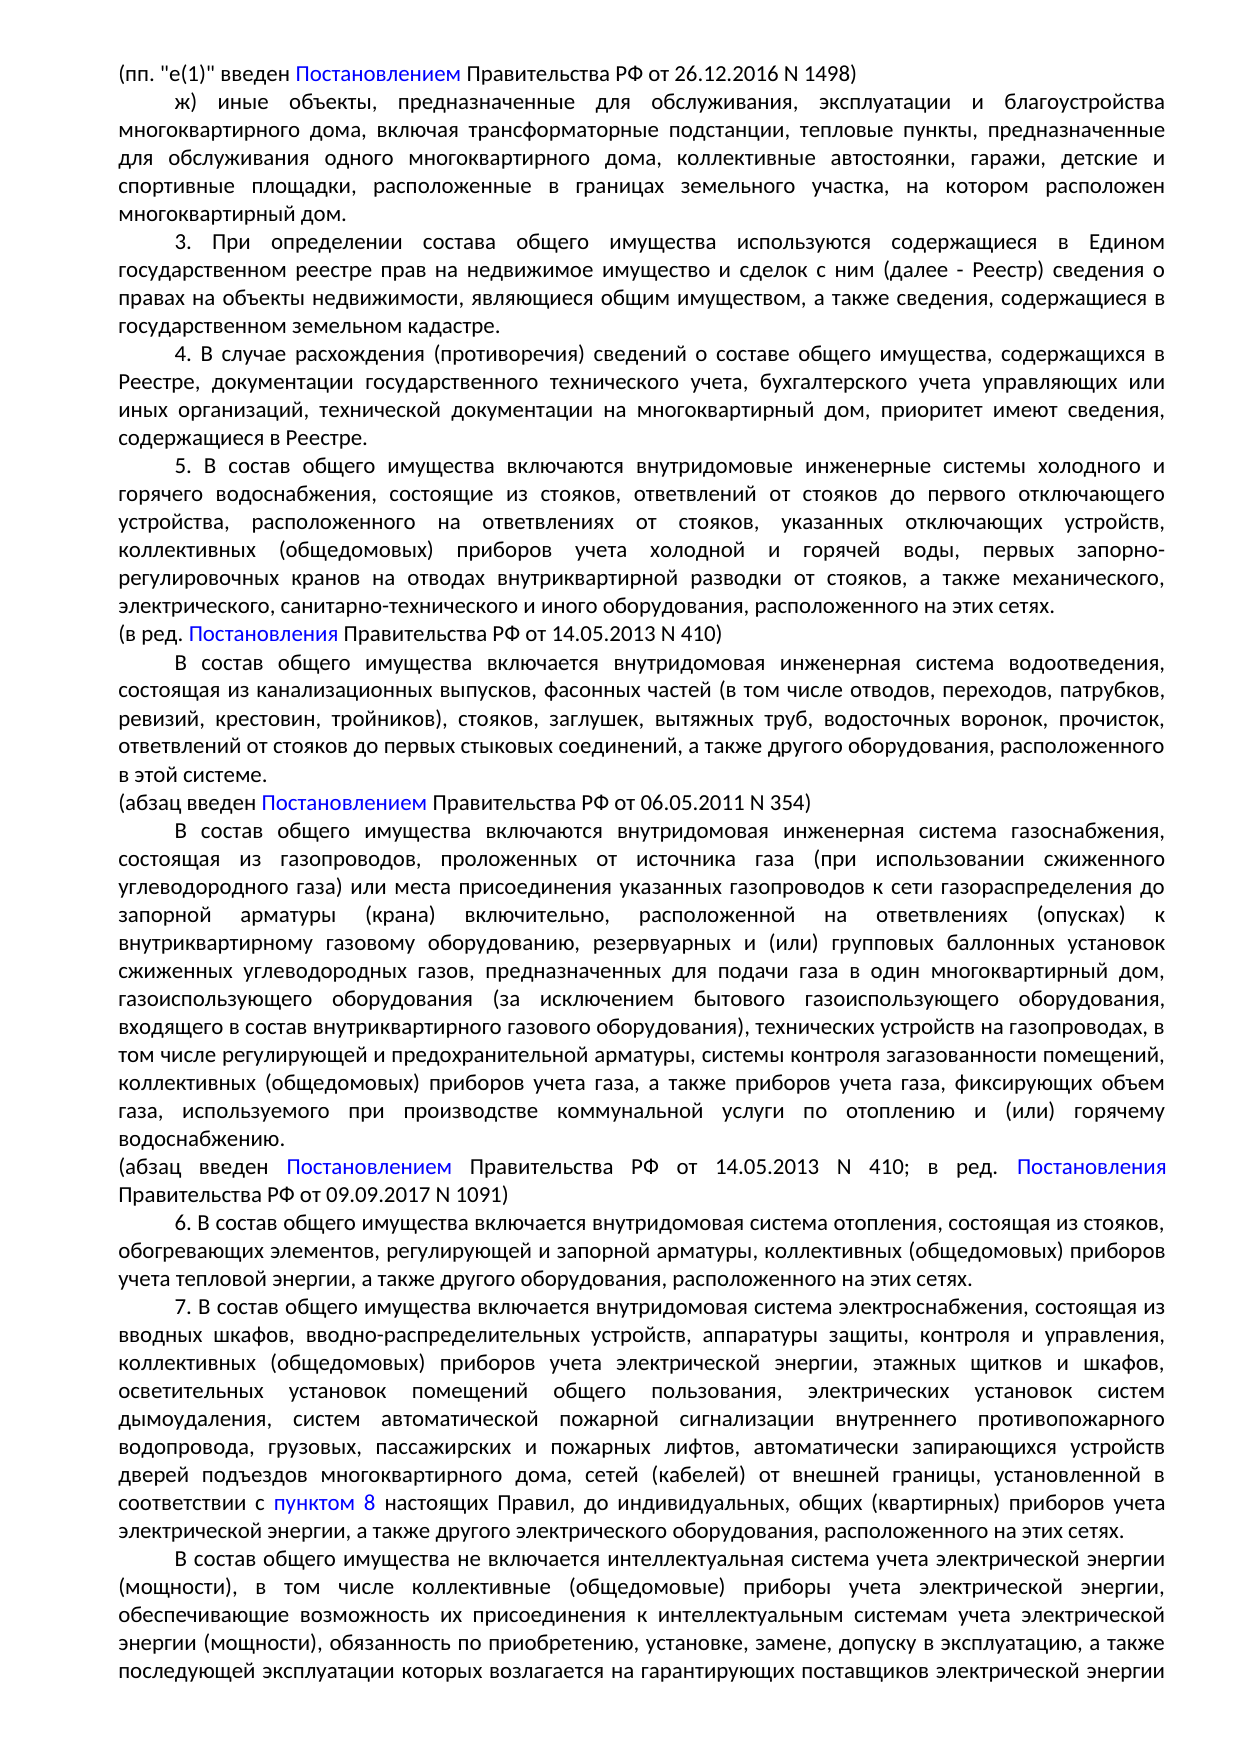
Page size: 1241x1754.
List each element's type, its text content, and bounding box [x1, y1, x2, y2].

text В состав общего имущества включаются внутридомовая инженерная система газоснабжения, состоящая из газопроводов, проложенных от источника газа (при использовании сжиженного углеводородного газа) или места присоединения указанных газопроводов к сети газораспределения до запорной арматуры (крана) включительно, расположенной на ответвлениях (опусках) к внутриквартирному газовому оборудованию, резервуарных и (или) групповых баллонных установок сжиженных углеводородных газов, предназначенных для подачи газа в один многоквартирный дом, газоиспользующего оборудования (за исключением бытового газоиспользующего оборудования, входящего в состав внутриквартирного газового оборудования), технических устройств на газопроводах, в том числе регулирующей и предохранительной арматуры, системы контроля загазованности помещений, коллективных (общедомовых) приборов учета газа, а также приборов учета газа, фиксирующих объем газа, используемого при производстве коммунальной услуги по отоплению и (или) горячему водоснабжению. [118, 816, 1167, 1152]
text ж) иные объекты, предназначенные для обслуживания, эксплуатации и благоустройства многоквартирного дома, включая трансформаторные подстанции, тепловые пункты, предназначенные для обслуживания одного многоквартирного дома, коллективные автостоянки, гаражи, детские и спортивные площадки, расположенные в границах земельного участка, на котором расположен многоквартирный дом. [118, 87, 1167, 227]
text 5. В состав общего имущества включаются внутридомовые инженерные системы холодного и горячего водоснабжения, состоящие из стояков, ответвлений от стояков до первого отключающего устройства, расположенного на ответвлениях от стояков, указанных отключающих устройств, коллективных (общедомовых) приборов учета холодной и горячей воды, первых запорно-регулировочных кранов на отводах внутриквартирной разводки от стояков, а также механического, электрического, санитарно-технического и иного оборудования, расположенного на этих сетях. [118, 451, 1167, 619]
text (в ред. Постановления Правительства РФ от 14.05.2013 N 410) [118, 619, 1167, 648]
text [118, 1544, 1167, 1684]
text 7. В состав общего имущества включается внутридомовая система электроснабжения, состоящая из вводных шкафов, вводно-распределительных устройств, аппаратуры защиты, контроля и управления, коллективных (общедомовых) приборов учета электрической энергии, этажных щитков и шкафов, осветительных установок помещений общего пользования, электрических установок систем дымоудаления, систем автоматической пожарной сигнализации внутреннего противопожарного водопровода, грузовых, пассажирских и пожарных лифтов, автоматически запирающихся устройств дверей подъездов многоквартирного дома, сетей (кабелей) от внешней границы, установленной в соответствии с пунктом 8 настоящих Правил, до индивидуальных, общих (квартирных) приборов учета электрической энергии, а также другого электрического оборудования, расположенного на этих сетях. [118, 1292, 1167, 1544]
text (абзац введен Постановлением Правительства РФ от 06.05.2011 N 354) [118, 788, 1167, 816]
text 3. При определении состава общего имущества используются содержащиеся в Едином государственном реестре прав на недвижимое имущество и сделок с ним (далее - Реестр) сведения о правах на объекты недвижимости, являющиеся общим имуществом, а также сведения, содержащиеся в государственном земельном кадастре. [118, 227, 1167, 339]
text (абзац введен Постановлением Правительства РФ от 14.05.2013 N 410; в ред. Постановления Правительства РФ от 09.09.2017 N 1091) [118, 1152, 1167, 1208]
text (пп. "е(1)" введен Постановлением Правительства РФ от 26.12.2016 N 1498) [118, 59, 1167, 87]
text 6. В состав общего имущества включается внутридомовая система отопления, состоящая из стояков, обогревающих элементов, регулирующей и запорной арматуры, коллективных (общедомовых) приборов учета тепловой энергии, а также другого оборудования, расположенного на этих сетях. [118, 1208, 1167, 1292]
text 4. В случае расхождения (противоречия) сведений о составе общего имущества, содержащихся в Реестре, документации государственного технического учета, бухгалтерского учета управляющих или иных организаций, технической документации на многоквартирный дом, приоритет имеют сведения, содержащиеся в Реестре. [118, 339, 1167, 451]
text В состав общего имущества включается внутридомовая инженерная система водоотведения, состоящая из канализационных выпусков, фасонных частей (в том числе отводов, переходов, патрубков, ревизий, крестовин, тройников), стояков, заглушек, вытяжных труб, водосточных воронок, прочисток, ответвлений от стояков до первых стыковых соединений, а также другого оборудования, расположенного в этой системе. [118, 648, 1167, 788]
